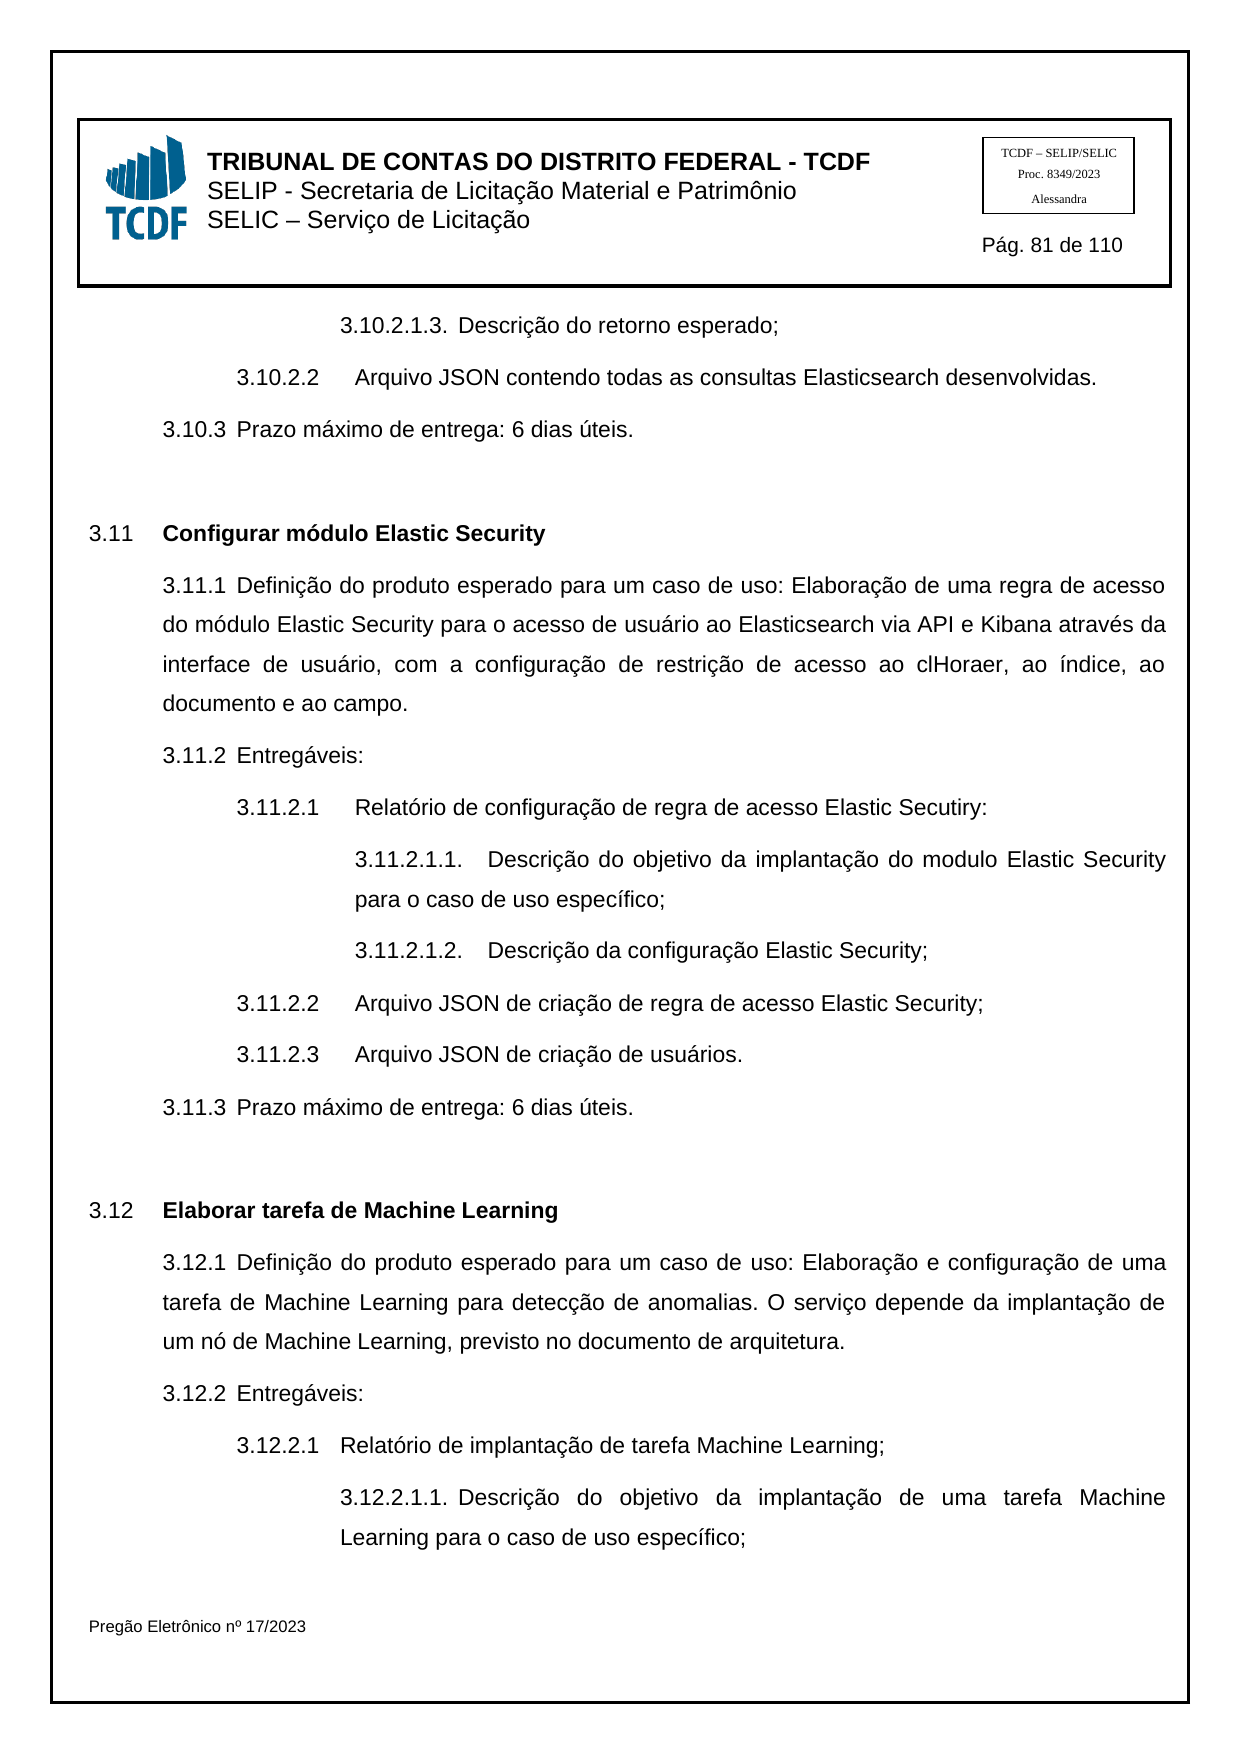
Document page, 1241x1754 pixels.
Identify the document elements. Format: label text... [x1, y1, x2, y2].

text 3.10.3 Prazo máximo de entrega: 6 dias úteis. [162, 416, 1167, 442]
text 3.12.2 Entregáveis: [162, 1380, 1167, 1407]
text 3.11.2.1.2. Descrição da configuração Elastic Security; [354, 937, 1167, 964]
text 3.11.1 Definição do produto esperado para um caso de uso: Elaboração de uma regra de acesso do módulo Elastic Security para o acesso de usuário ao Elasticsearch via API e Kibana através da interface de usuário, com a configuração de restrição de acesso ao clHoraer, ao índice, ao documento e ao campo. [162, 572, 1167, 716]
text 3.11.2.3 Arquivo JSON de criação de usuários. [236, 1041, 1167, 1068]
text 3.12 Elaborar tarefa de Machine Learning [89, 1197, 1167, 1224]
picture [91, 132, 201, 242]
text 3.11.2.1 Relatório de configuração de regra de acesso Elastic Secutiry: [236, 794, 1167, 820]
text 3.11.2.2 Arquivo JSON de criação de regra de acesso Elastic Security; [236, 989, 1167, 1016]
text 3.12.1 Definição do produto esperado para um caso de uso: Elaboração e configuração de uma tarefa de Machine Learning para detecção de anomalias. O serviço depende da implantação de um nó de Machine Learning, previsto no documento de arquitetura. [162, 1249, 1167, 1355]
text 3.11.2.1.1. Descrição do objetivo da implantação do modulo Elastic Security para o caso de uso específico; [354, 846, 1167, 912]
text 3.11.2 Entregáveis: [162, 742, 1167, 768]
text 3.12.2.1.1. Descrição do objetivo da implantação de uma tarefa Machine Learning para o caso de uso específico; [340, 1484, 1167, 1550]
text 3.11 Conﬁgurar módulo Elastic Security [89, 520, 1167, 546]
text 3.10.2.1.3. Descrição do retorno esperado; [340, 312, 1167, 338]
text 3.10.2.2 Arquivo JSON contendo todas as consultas Elasticsearch desenvolvidas. [236, 364, 1167, 390]
text 3.12.2.1 Relatório de implantação de tarefa Machine Learning; [236, 1432, 1167, 1459]
text 3.11.3 Prazo máximo de entrega: 6 dias úteis. [162, 1093, 1167, 1120]
